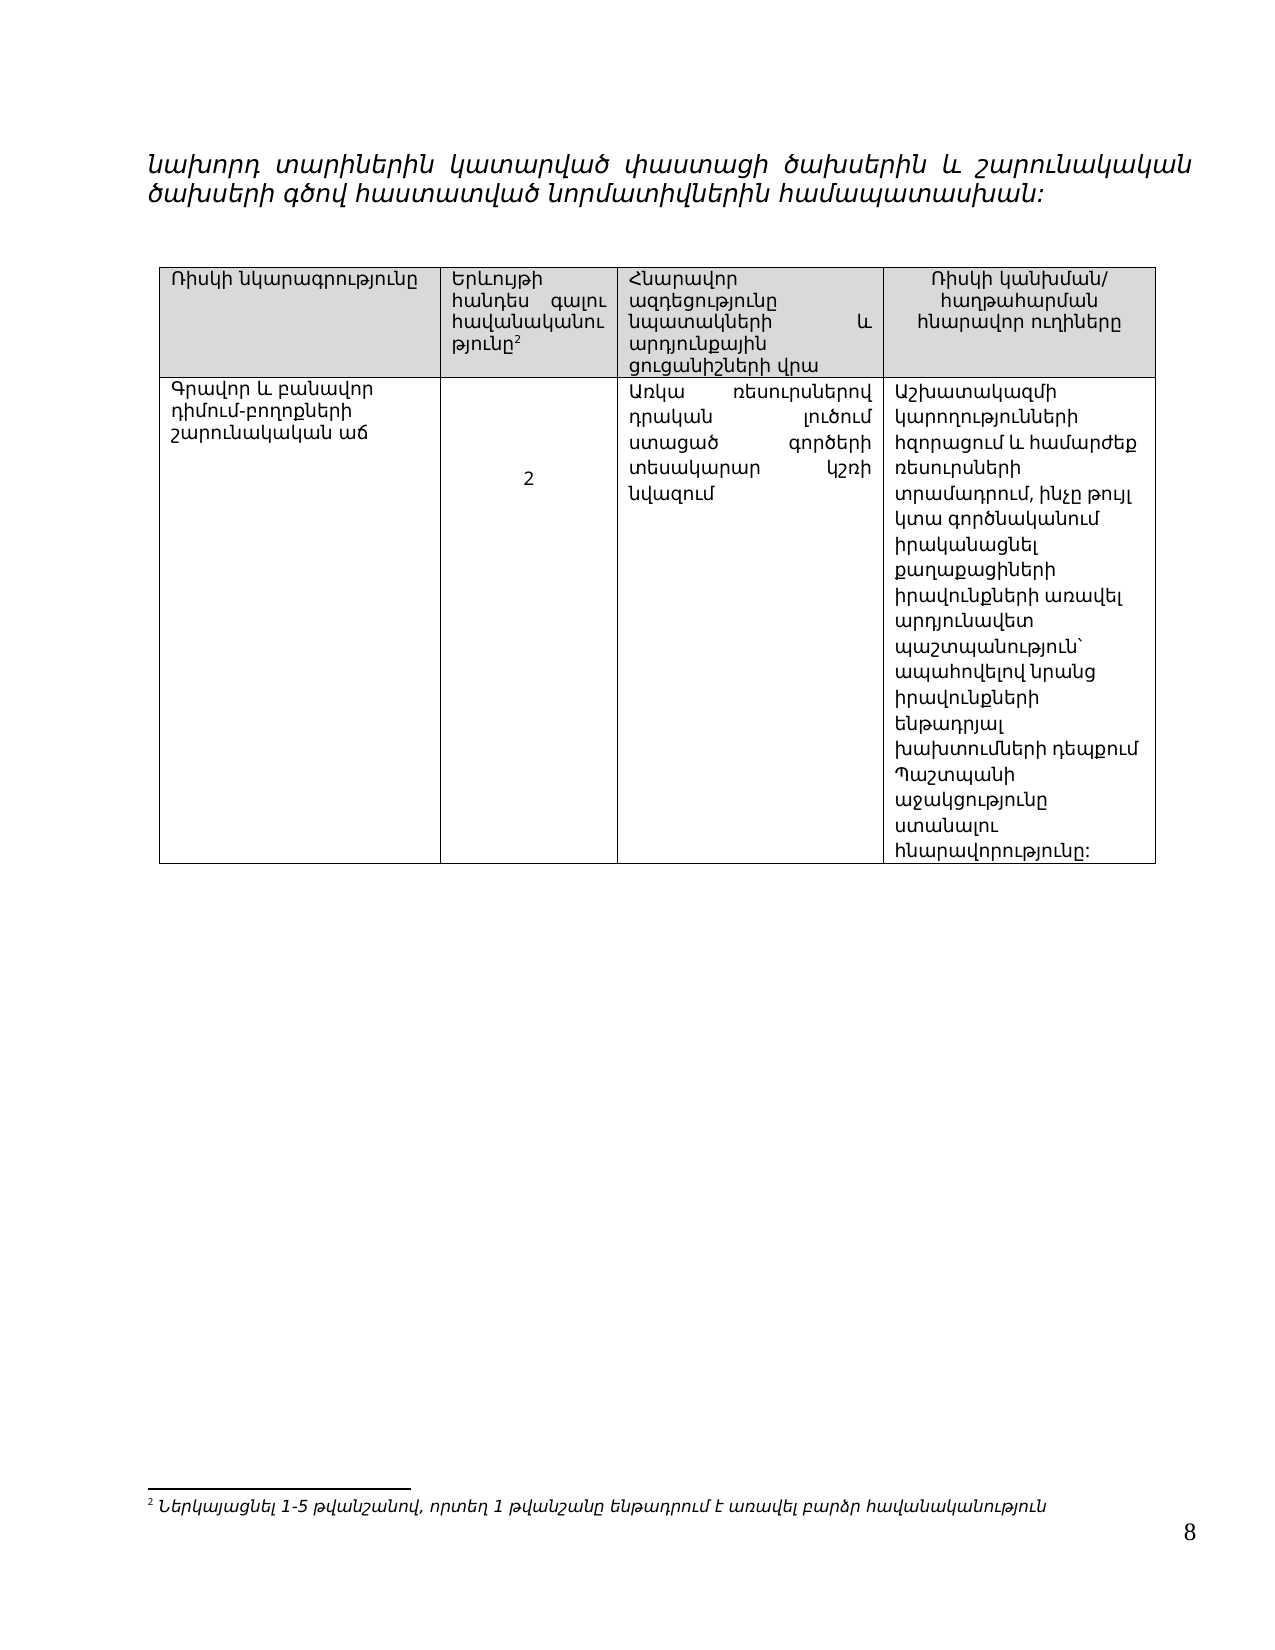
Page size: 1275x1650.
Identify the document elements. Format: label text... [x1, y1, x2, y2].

table_cell 2 [441, 378, 617, 863]
table_cell Աշխատակազմի կարողությունների հզորացում և համարժեք ռեսուրսների տրամադրում, ինչը թույլ կտա գործնականում իրականացնել քաղաքացիների իրավունքների առավել արդյունավետ պաշտպանություն՝ ապահովելով նրանց իրավունքների ենթադրյալ խախտումների դեպքում Պաշտպանի աջակցությունը ստանալու հնարավորությունը: [884, 378, 1155, 863]
table_header Հնարավոր ազդեցությունը նպատակների և արդյունքային ցուցանիշների վրա [618, 268, 883, 377]
table_header Երևույթի հանդես գալու հավանականությունը [441, 268, 617, 377]
table_header Ռիսկի նկարագրությունը [160, 268, 440, 377]
table_header Ռիսկի կանխման/ հաղթահարման հնարավոր ուղիները [884, 268, 1155, 377]
table_cell Առկա ռեսուրսներով դրական լուծում ստացած գործերի տեսակարար կշռի նվազում [618, 378, 883, 863]
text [148, 150, 1196, 208]
table_cell Գրավոր և բանավոր դիմում-բողոքների շարունակական աճ [160, 378, 440, 863]
